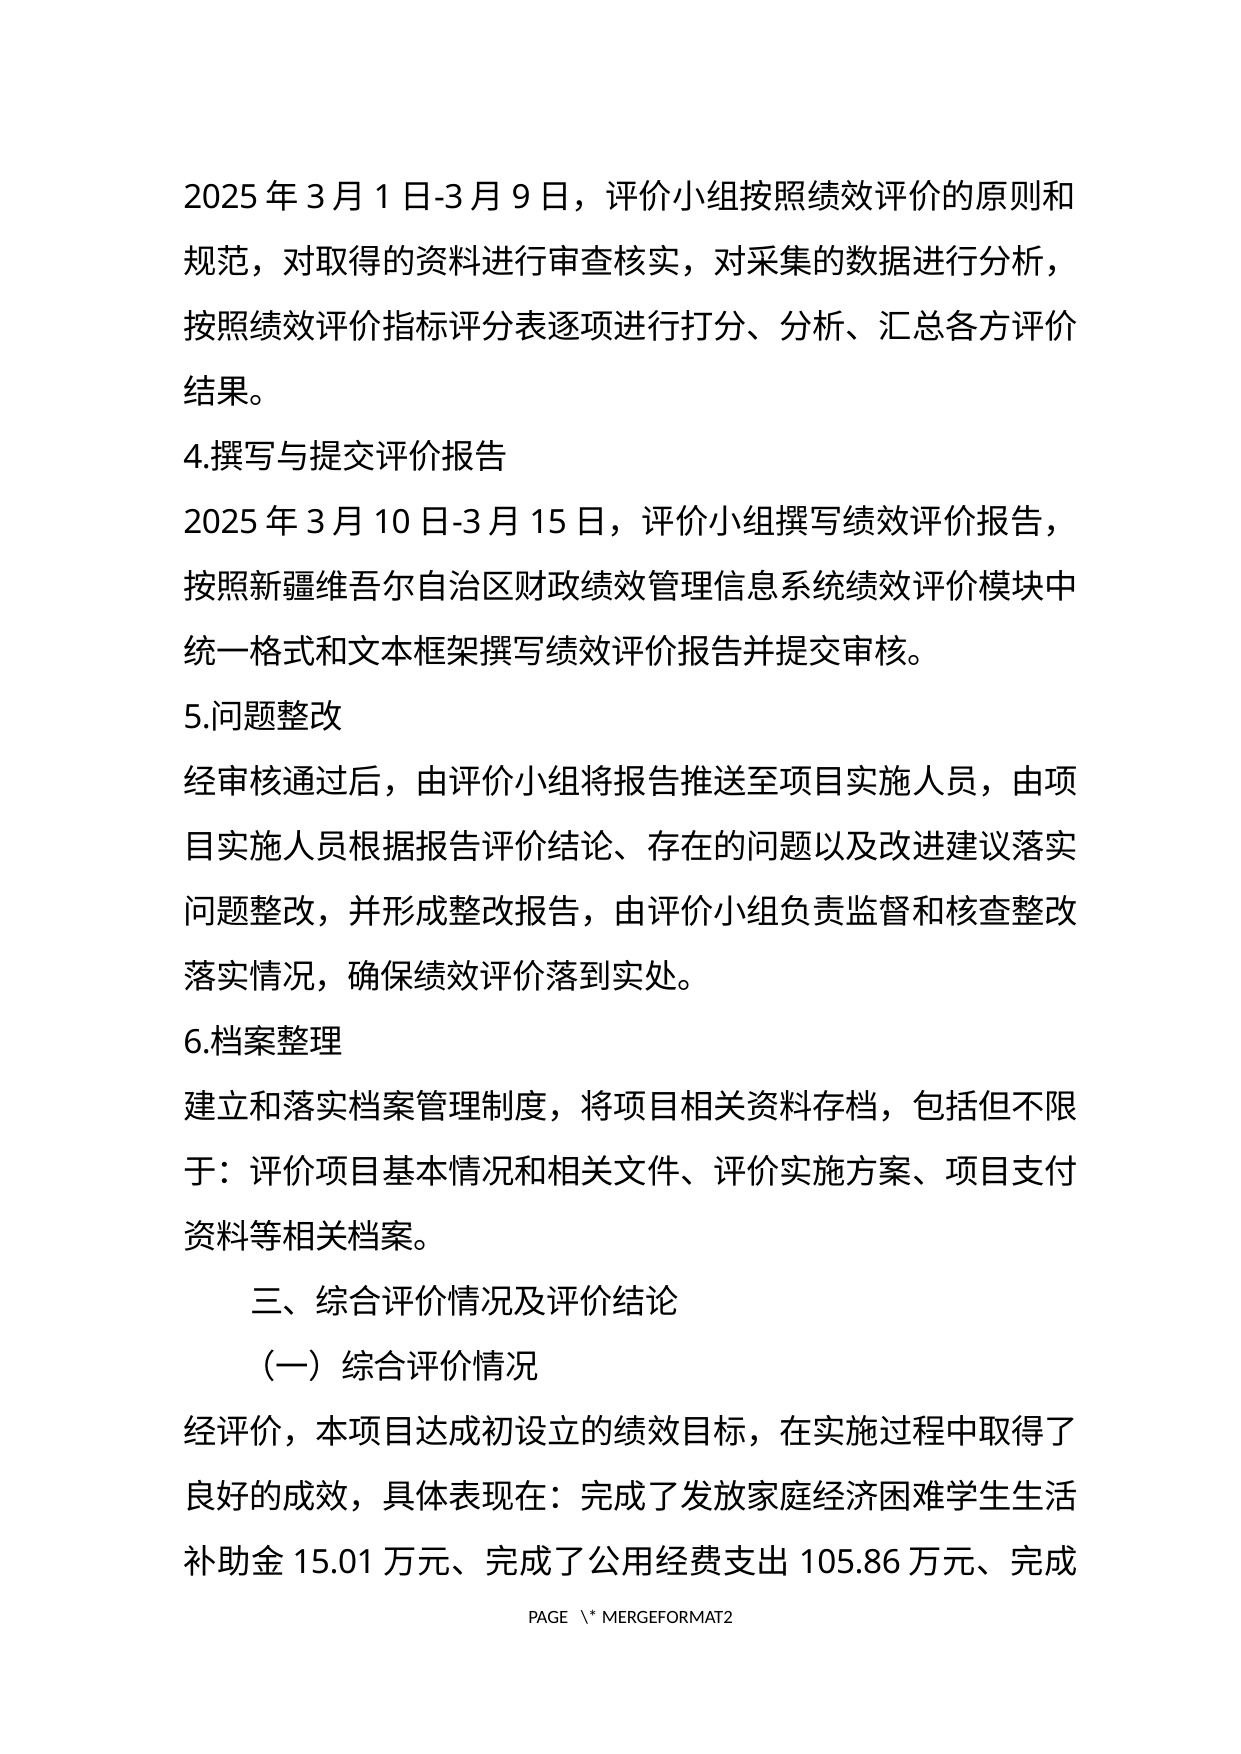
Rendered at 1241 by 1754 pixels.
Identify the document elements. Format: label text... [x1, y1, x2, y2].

text 三、综合评价情况及评价结论 [183, 1267, 1078, 1332]
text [183, 162, 1078, 1267]
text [183, 1332, 1078, 1592]
